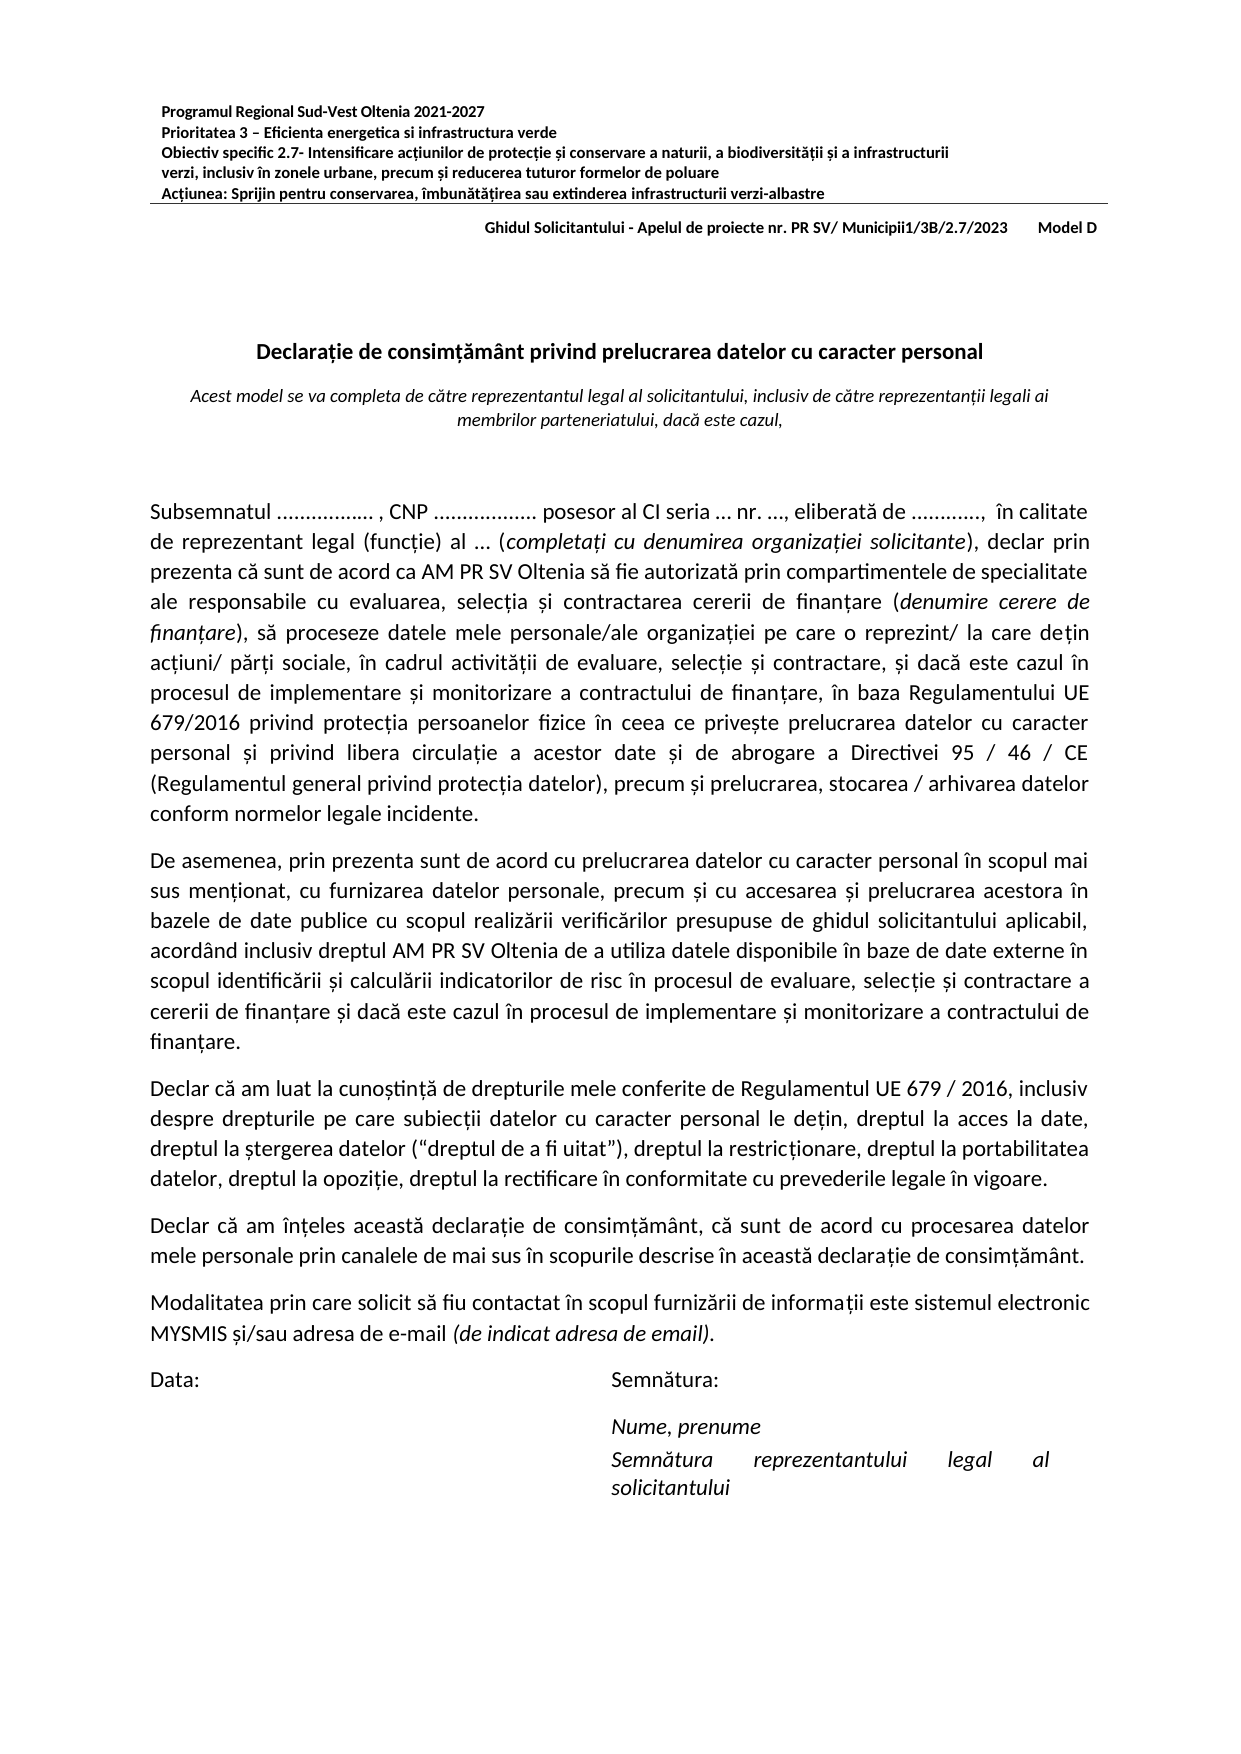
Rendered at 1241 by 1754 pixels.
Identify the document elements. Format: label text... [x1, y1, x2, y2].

text Declar că am luat la cunoștință de drepturile mele conferite de Regulamentul UE 679 / 2016, inclusiv despre drepturile pe care subiecții datelor cu caracter personal le dețin, dreptul la acces la date, dreptul la ștergerea datelor (“dreptul de a fi uitat”), dreptul la restricționare, dreptul la portabilitatea datelor, dreptul la opoziție, dreptul la rectificare în conformitate cu prevederile legale în vigoare. [150, 1074, 1090, 1193]
text Acest model se va completa de către reprezentantul legal al solicitantului, inclusiv de către reprezentanţii legali ai membrilor parteneriatului, dacă este cazul, [150, 384, 1090, 432]
text Modalitatea prin care solicit să fiu contactat în scopul furnizării de informații este sistemul electronic MYSMIS și/sau adresa de e-mail (de indicat adresa de email). [150, 1288, 1090, 1347]
text Declaraţie de consimțământ privind prelucrarea datelor cu caracter personal [150, 337, 1090, 365]
table_header Data: [139, 1366, 600, 1505]
text De asemenea, prin prezenta sunt de acord cu prelucrarea datelor cu caracter personal în scopul mai sus menționat, cu furnizarea datelor personale, precum și cu accesarea și prelucrarea acestora în bazele de date publice cu scopul realizării verificărilor presupuse de ghidul solicitantului aplicabil, acordând inclusiv dreptul AM PR SV Oltenia de a utiliza datele disponibile în baze de date externe în scopul identificării și calculării indicatorilor de risc în procesul de evaluare, selecție și contractare a cererii de finanțare și dacă este cazul în procesul de implementare și monitorizare a contractului de finanțare. [150, 846, 1090, 1055]
text Declar că am înțeles această declarație de consimțământ, că sunt de acord cu procesarea datelor mele personale prin canalele de mai sus în scopurile descrise în această declarație de consimțământ. [150, 1211, 1090, 1270]
table_header Semnătura: Nume, prenume Semnătura reprezentantului legal al solicitantului [600, 1366, 1061, 1505]
text Subsemnatul ..............… , CNP .................. posesor al CI seria … nr. …, eliberată de ............, în calitate de reprezentant legal (funcţie) al … (completaţi cu denumirea organizaţiei solicitante), declar prin prezenta că sunt de acord ca AM PR SV Oltenia să fie autorizată prin compartimentele de specialitate ale responsabile cu evaluarea, selecția și contractarea cererii de finanțare (denumire cerere de finanţare), să proceseze datele mele personale/ale organizaţiei pe care o reprezint/ la care dețin acțiuni/ părți sociale, în cadrul activității de evaluare, selecție și contractare, și dacă este cazul în procesul de implementare și monitorizare a contractului de finanțare, în baza Regulamentului UE 679/2016 privind protecția persoanelor fizice în ceea ce privește prelucrarea datelor cu caracter personal și privind libera circulație a acestor date și de abrogare a Directivei 95 / 46 / CE (Regulamentul general privind protecția datelor), precum și prelucrarea, stocarea / arhivarea datelor conform normelor legale incidente. [150, 497, 1090, 827]
